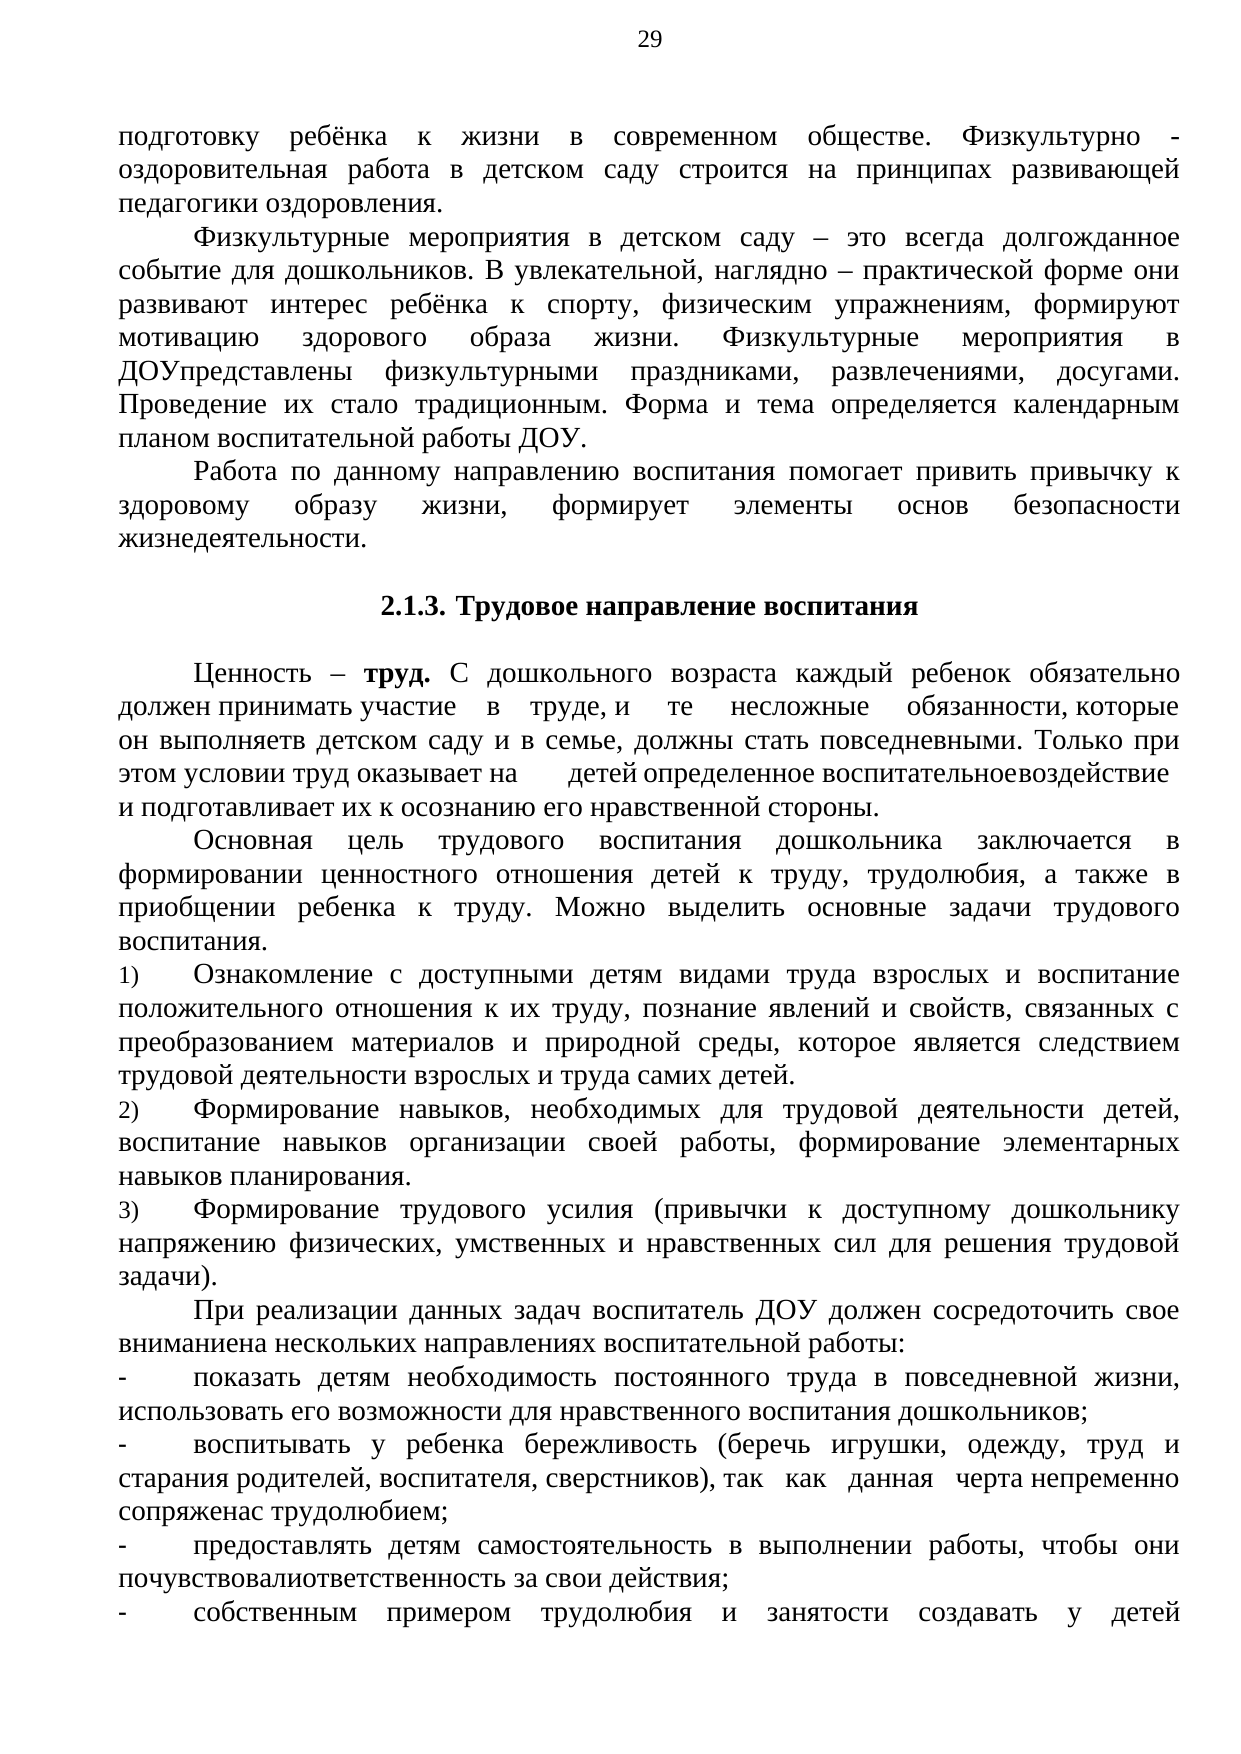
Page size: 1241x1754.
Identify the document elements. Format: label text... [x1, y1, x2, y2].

text Основная цель трудового воспитания дошкольника заключается в формировании ценностного отношения детей к труду, трудолюбия, а также в приобщении ребенка к труду. Можно выделить основные задачи трудового воспитания. [118, 822, 1181, 957]
list воспитывать у ребенка бережливость (беречь игрушки, одежду, труд и старания родителей, воспитателя, сверстников), так как данная черта непременно сопряженас трудолюбием; [118, 1426, 1181, 1527]
list Трудовое направление воспитания [118, 588, 1181, 621]
text Физкультурные мероприятия в детском саду – это всегда долгожданное событие для дошкольников. В увлекательной, наглядно – практической форме они развивают интерес ребёнка к спорту, физическим упражнениям, формируют мотивацию здорового образа жизни. Физкультурные мероприятия в ДОУпредставлены физкультурными праздниками, развлечениями, досугами. Проведение их стало традиционным. Форма и тема определяется календарным планом воспитательной работы ДОУ. [118, 219, 1181, 453]
text Работа по данному направлению воспитания помогает привить привычку к здоровому образу жизни, формирует элементы основ безопасности жизнедеятельности. [118, 453, 1181, 554]
list Формирование навыков, необходимых для трудовой деятельности детей, воспитание навыков организации своей работы, формирование элементарных навыков планирования. [118, 1091, 1181, 1191]
list Формирование трудового усилия (привычки к доступному дошкольнику напряжению физических, умственных и нравственных сил для решения трудовой задачи). [118, 1191, 1181, 1292]
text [118, 118, 1181, 219]
list показать детям необходимость постоянного труда в повседневной жизни, использовать его возможности для нравственного воспитания дошкольников; [118, 1359, 1181, 1426]
list предоставлять детям самостоятельность в выполнении работы, чтобы они почувствовалиответственность за свои действия; [118, 1527, 1181, 1594]
text При реализации данных задач воспитатель ДОУ должен сосредоточить свое вниманиена нескольких направлениях воспитательной работы: [118, 1292, 1181, 1359]
text Ценность – труд. С дошкольного возраста каждый ребенок обязательно должен принимать участие в труде, и те несложные обязанности, которые он выполняетв детском саду и в семье, должны стать повседневными. Только при этом условии труд оказывает на детей определенное воспитательное воздействие [118, 655, 1181, 789]
list Ознакомление с доступными детям видами труда взрослых и воспитание положительного отношения к их труду, познание явлений и свойств, связанных с преобразованием материалов и природной среды, которое является следствием трудовой деятельности взрослых и труда самих детей. [118, 957, 1181, 1091]
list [118, 1594, 1181, 1627]
text и подготавливает их к осознанию его нравственной стороны. [118, 789, 1181, 822]
